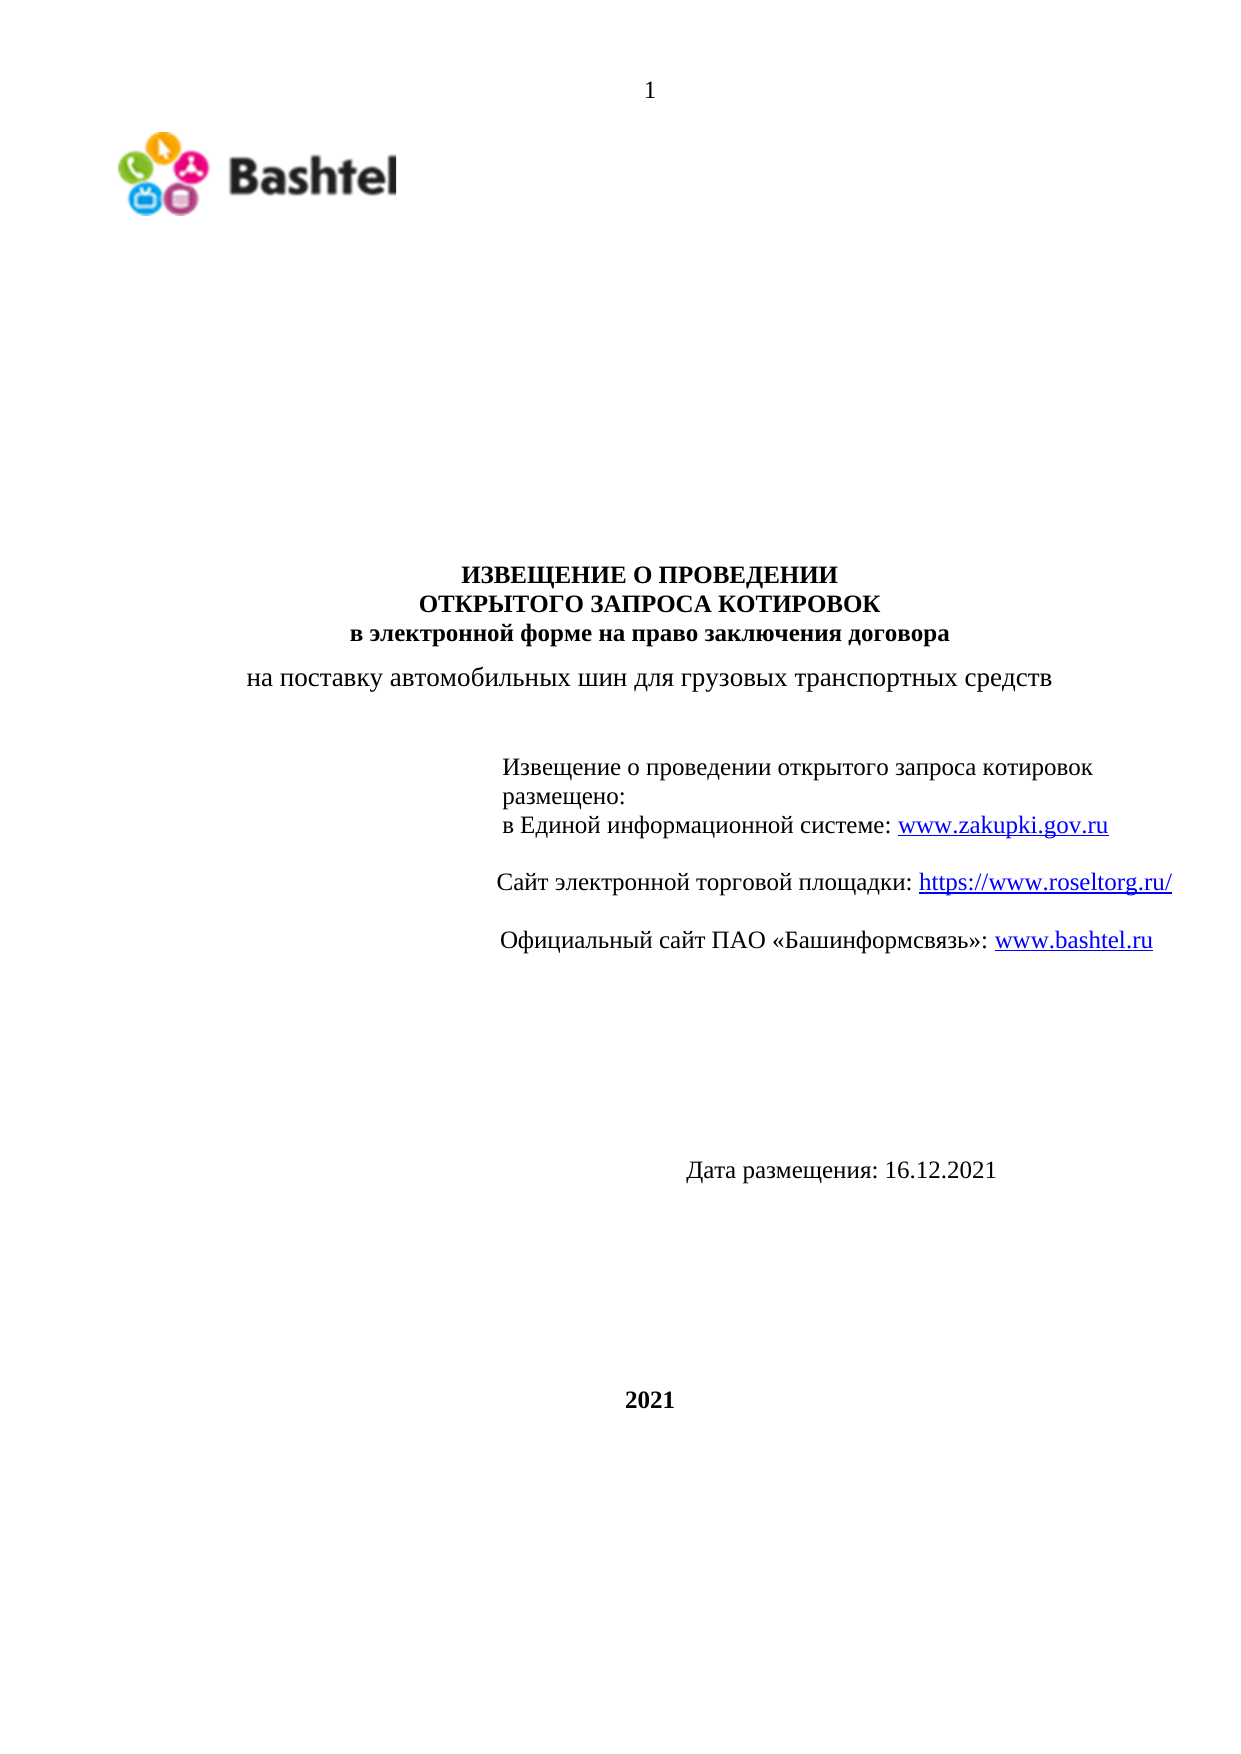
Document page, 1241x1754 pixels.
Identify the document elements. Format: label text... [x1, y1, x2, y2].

text в Единой информационной системе: www.zakupki.gov.ru [502, 810, 1181, 838]
text Извещение о проведении открытого запроса котировок размещено: [502, 752, 1181, 810]
text ОТКРЫТОГО ЗАПРОСА КОТИРОВОК [118, 589, 1181, 618]
text Официальный сайт ПАО «Башинформсвязь»: www.bashtel.ru [487, 925, 1181, 953]
picture [118, 132, 397, 216]
text Дата размещения: 16.12.2021 [502, 1155, 1181, 1183]
text в электронной форме на право заключения договора [118, 618, 1181, 647]
text ИЗВЕЩЕНИЕ О ПРОВЕДЕНИИ [118, 561, 1181, 589]
text Сайт электронной торговой площадки: https://www.roseltorg.ru/ [490, 867, 1181, 896]
text на поставку автомобильных шин для грузовых транспортных средств [118, 661, 1181, 692]
text 2021 [118, 1385, 1181, 1413]
